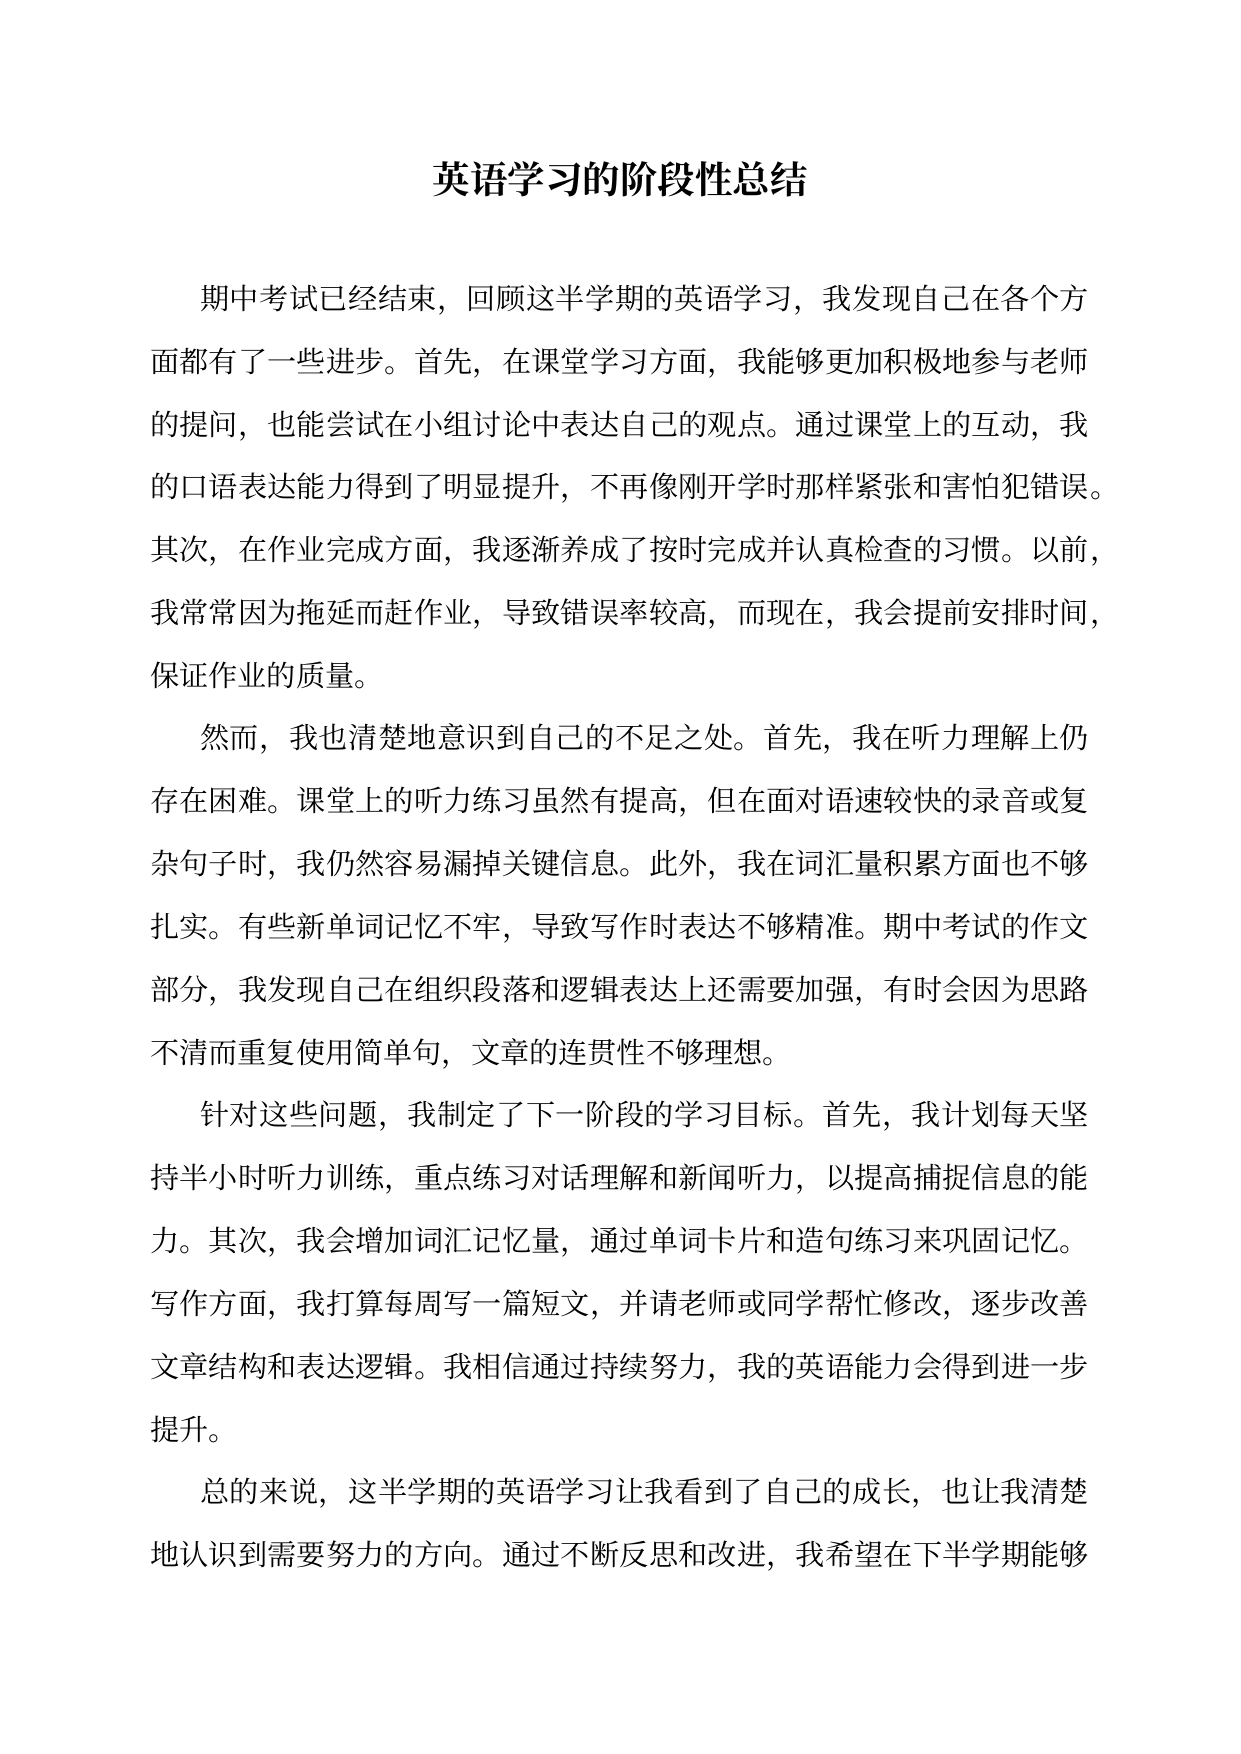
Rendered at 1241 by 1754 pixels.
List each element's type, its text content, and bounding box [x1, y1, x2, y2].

text 然而，我也清楚地意识到自己的不足之处。首先，我在听力理解上仍存在困难。课堂上的听力练习虽然有提高，但在面对语速较快的录音或复杂句子时，我仍然容易漏掉关键信息。此外，我在词汇量积累方面也不够扎实。有些新单词记忆不牢，导致写作时表达不够精准。期中考试的作文部分，我发现自己在组织段落和逻辑表达上还需要加强，有时会因为思路不清而重复使用简单句，文章的连贯性不够理想。 [150, 715, 1090, 1071]
subtitle 英语学习的阶段性总结 [150, 150, 1090, 204]
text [150, 1469, 1090, 1574]
text 针对这些问题，我制定了下一阶段的学习目标。首先，我计划每天坚持半小时听力训练，重点练习对话理解和新闻听力，以提高捕捉信息的能力。其次，我会增加词汇记忆量，通过单词卡片和造句练习来巩固记忆。写作方面，我打算每周写一篇短文，并请老师或同学帮忙修改，逐步改善文章结构和表达逻辑。我相信通过持续努力，我的英语能力会得到进一步提升。 [150, 1092, 1090, 1448]
text 期中考试已经结束，回顾这半学期的英语学习，我发现自己在各个方面都有了一些进步。首先，在课堂学习方面，我能够更加积极地参与老师的提问，也能尝试在小组讨论中表达自己的观点。通过课堂上的互动，我的口语表达能力得到了明显提升，不再像刚开学时那样紧张和害怕犯错误。其次，在作业完成方面，我逐渐养成了按时完成并认真检查的习惯。以前，我常常因为拖延而赶作业，导致错误率较高，而现在，我会提前安排时间，保证作业的质量。 [150, 276, 1090, 694]
